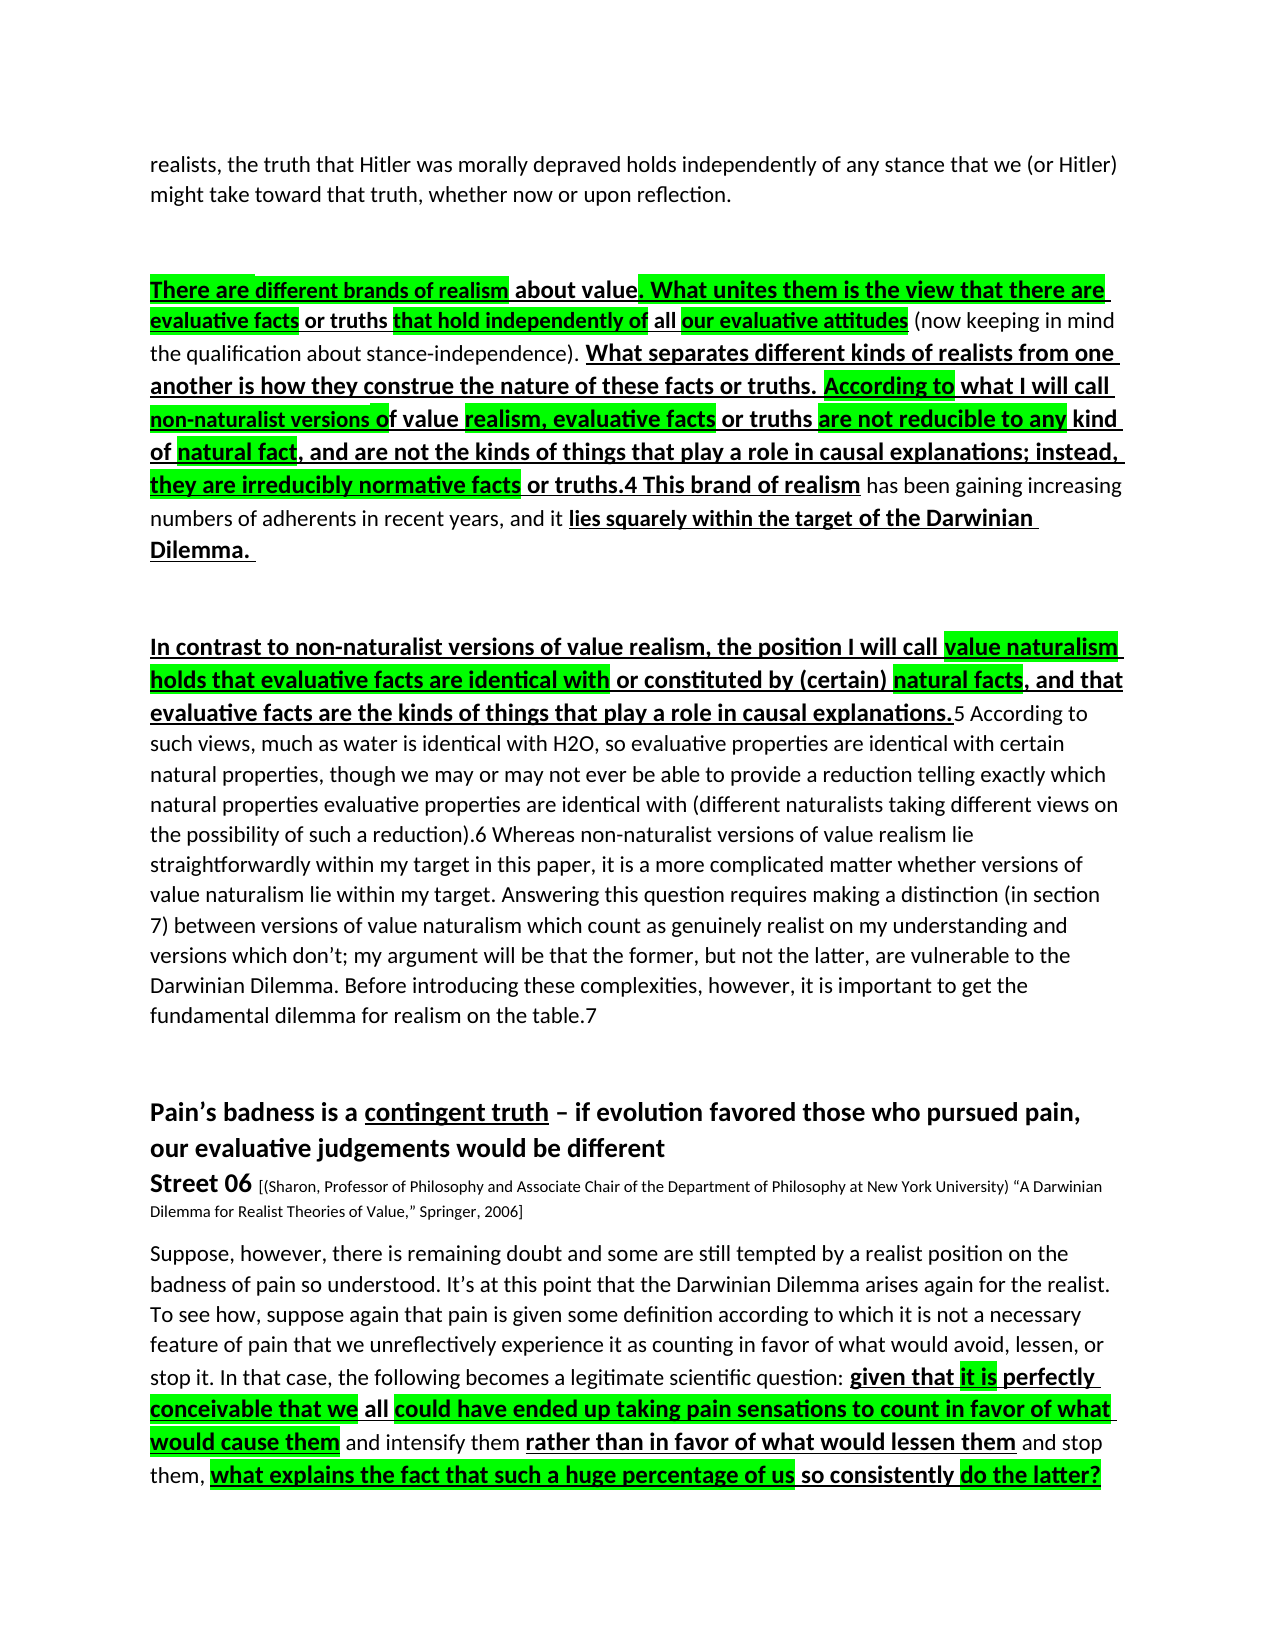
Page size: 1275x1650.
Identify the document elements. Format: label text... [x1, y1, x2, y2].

subtitle Pain’s badness is a contingent truth – if evolution favored those who pursued pain, our evaluative judgements would be different [150, 1095, 1125, 1164]
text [150, 150, 1125, 208]
text There are different brands of realism about value. What unites them is the view that there are evaluative facts or truths that hold independently of all our evaluative attitudes (now keeping in mind the qualification about stance-independence). What separates different kinds of realists from one another is how they construe the nature of these facts or truths. According to what I will call non-naturalist versions of value realism, evaluative facts or truths are not reducible to any kind of natural fact, and are not the kinds of things that play a role in causal explanations; instead, they are irreducibly normative facts or truths.4 This brand of realism has been gaining increasing numbers of adherents in recent years, and it lies squarely within the target of the Darwinian Dilemma. [150, 464, 1125, 565]
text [150, 1239, 1125, 1490]
text Street 06 [(Sharon, Professor of Philosophy and Associate Chair of the Department of Philosophy at New York University) “A Darwinian Dilemma for Realist Theories of Value,” Springer, 2006] [150, 1166, 1125, 1221]
text There are different brands of realism about value. What unites them is the view that there are evaluative facts or truths that hold independently of all our evaluative attitudes (now keeping in mind the qualification about stance-independence). What separates different kinds of realists from one another is how they construe the nature of these facts or truths. According to what I will call non-naturalist versions of value realism, evaluative facts or truths are not reducible to any kind of natural fact, and are not the kinds of things that play a role in causal explanations; instead, they are irreducibly normative facts or truths.4 This brand of realism has been gaining increasing numbers of adherents in recent years, and it lies squarely within the target of the Darwinian Dilemma. [150, 274, 1125, 462]
text In contrast to non-naturalist versions of value realism, the position I will call value naturalism holds that evaluative facts are identical with or constituted by (certain) natural facts, and that evaluative facts are the kinds of things that play a role in causal explanations.5 According to such views, much as water is identical with H2O, so evaluative properties are identical with certain natural properties, though we may or may not ever be able to provide a reduction telling exactly which natural properties evaluative properties are identical with (different naturalists taking different views on the possibility of such a reduction).6 Whereas non-naturalist versions of value realism lie straightforwardly within my target in this paper, it is a more complicated matter whether versions of value naturalism lie within my target. Answering this question requires making a distinction (in section 7) between versions of value naturalism which count as genuinely realist on my understanding and versions which don’t; my argument will be that the former, but not the latter, are vulnerable to the Darwinian Dilemma. Before introducing these complexities, however, it is important to get the fundamental dilemma for realism on the table.7 [150, 631, 1125, 1029]
